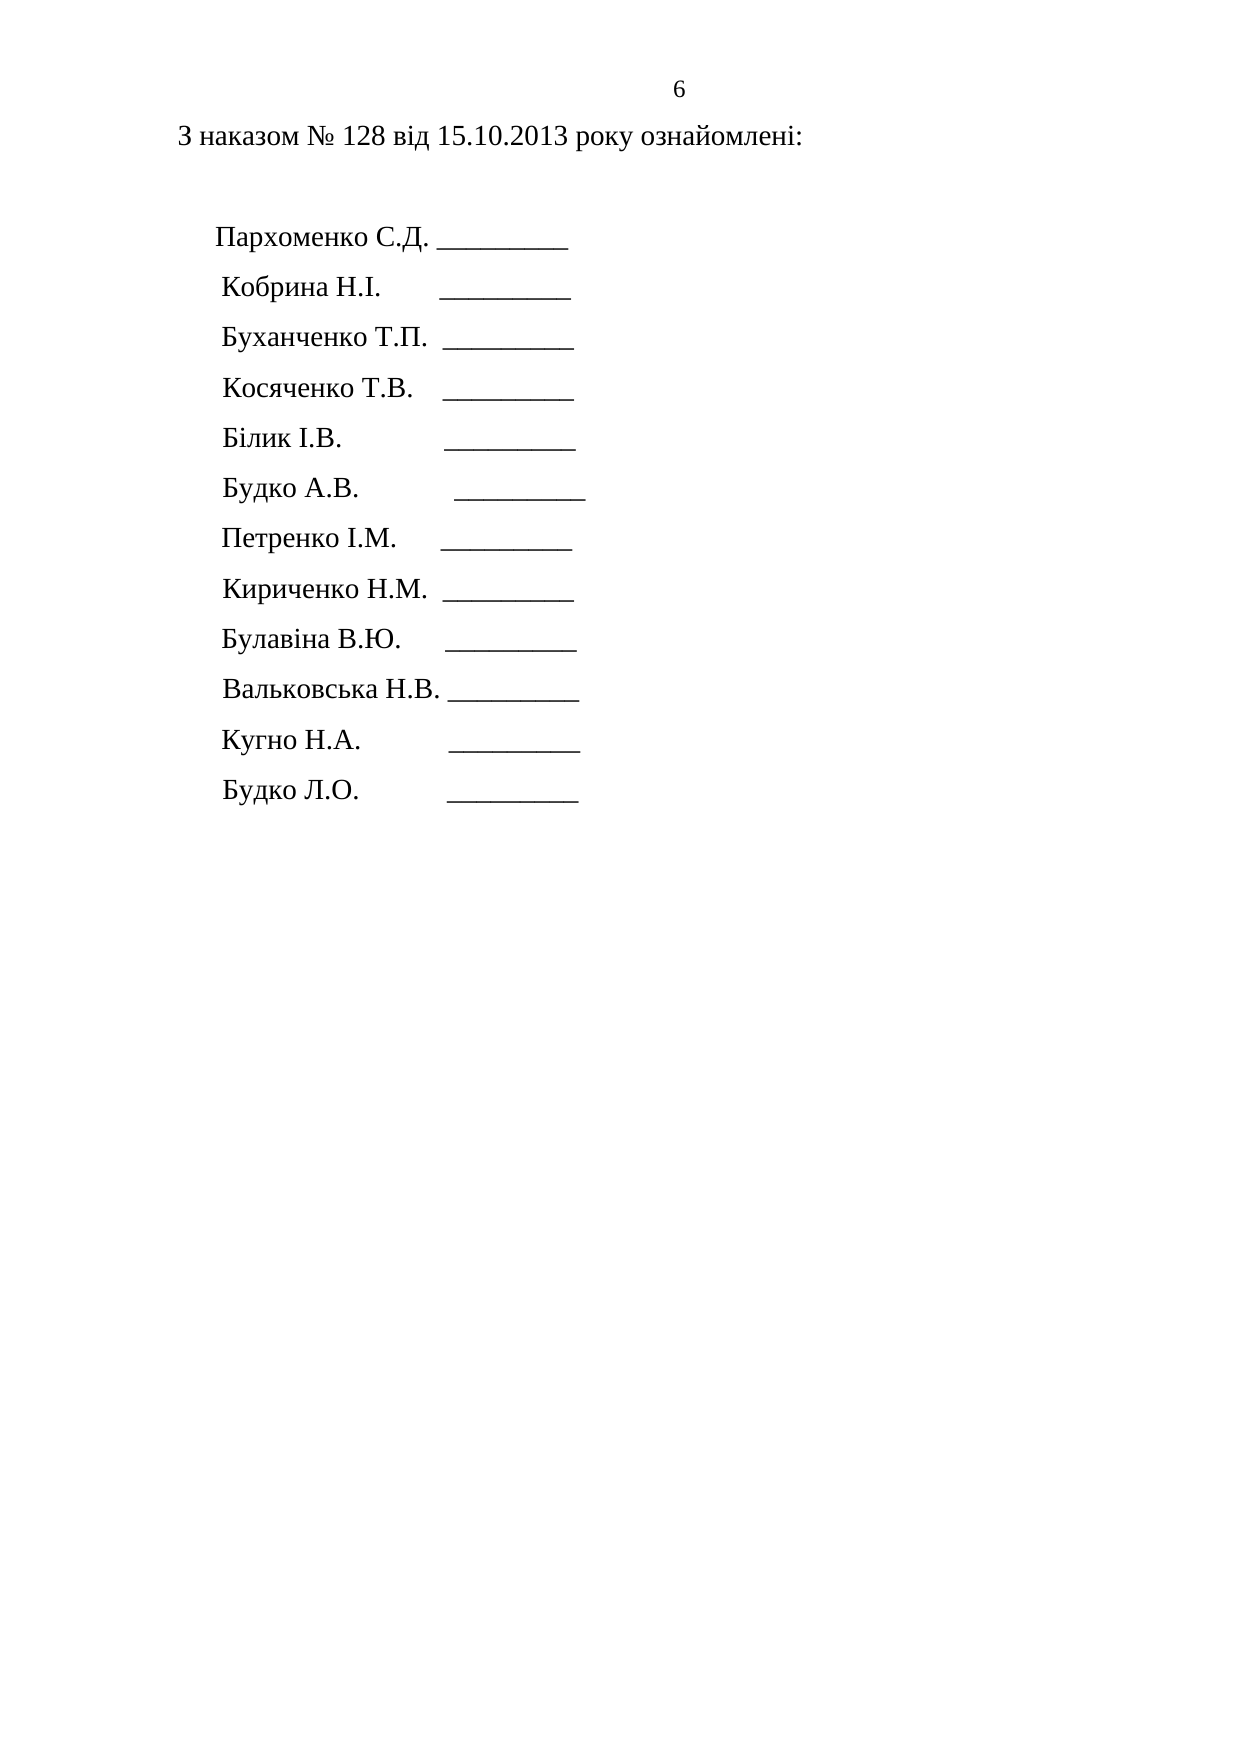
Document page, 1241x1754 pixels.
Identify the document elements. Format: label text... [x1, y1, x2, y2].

text Петренко І.М. _________ [177, 521, 1181, 554]
text Будко А.В. _________ [215, 470, 1181, 504]
text Пархоменко С.Д. _________ [215, 219, 1181, 252]
text Булавіна В.Ю. _________ [177, 621, 1181, 655]
text Косяченко Т.В. _________ [215, 370, 1181, 403]
text Буханченко Т.П. _________ [177, 319, 1181, 353]
text Кобрина Н.І. _________ [177, 269, 1181, 303]
text Кугно Н.А. _________ [177, 722, 1181, 755]
text Білик І.В. _________ [215, 420, 1181, 453]
text Будко Л.О. _________ [215, 772, 1181, 806]
text З наказом № 128 від 15.10.2013 року ознайомлені: [177, 118, 1181, 152]
text Кириченко Н.М. _________ [215, 571, 1181, 604]
text Вальковська Н.В. _________ [215, 672, 1181, 705]
